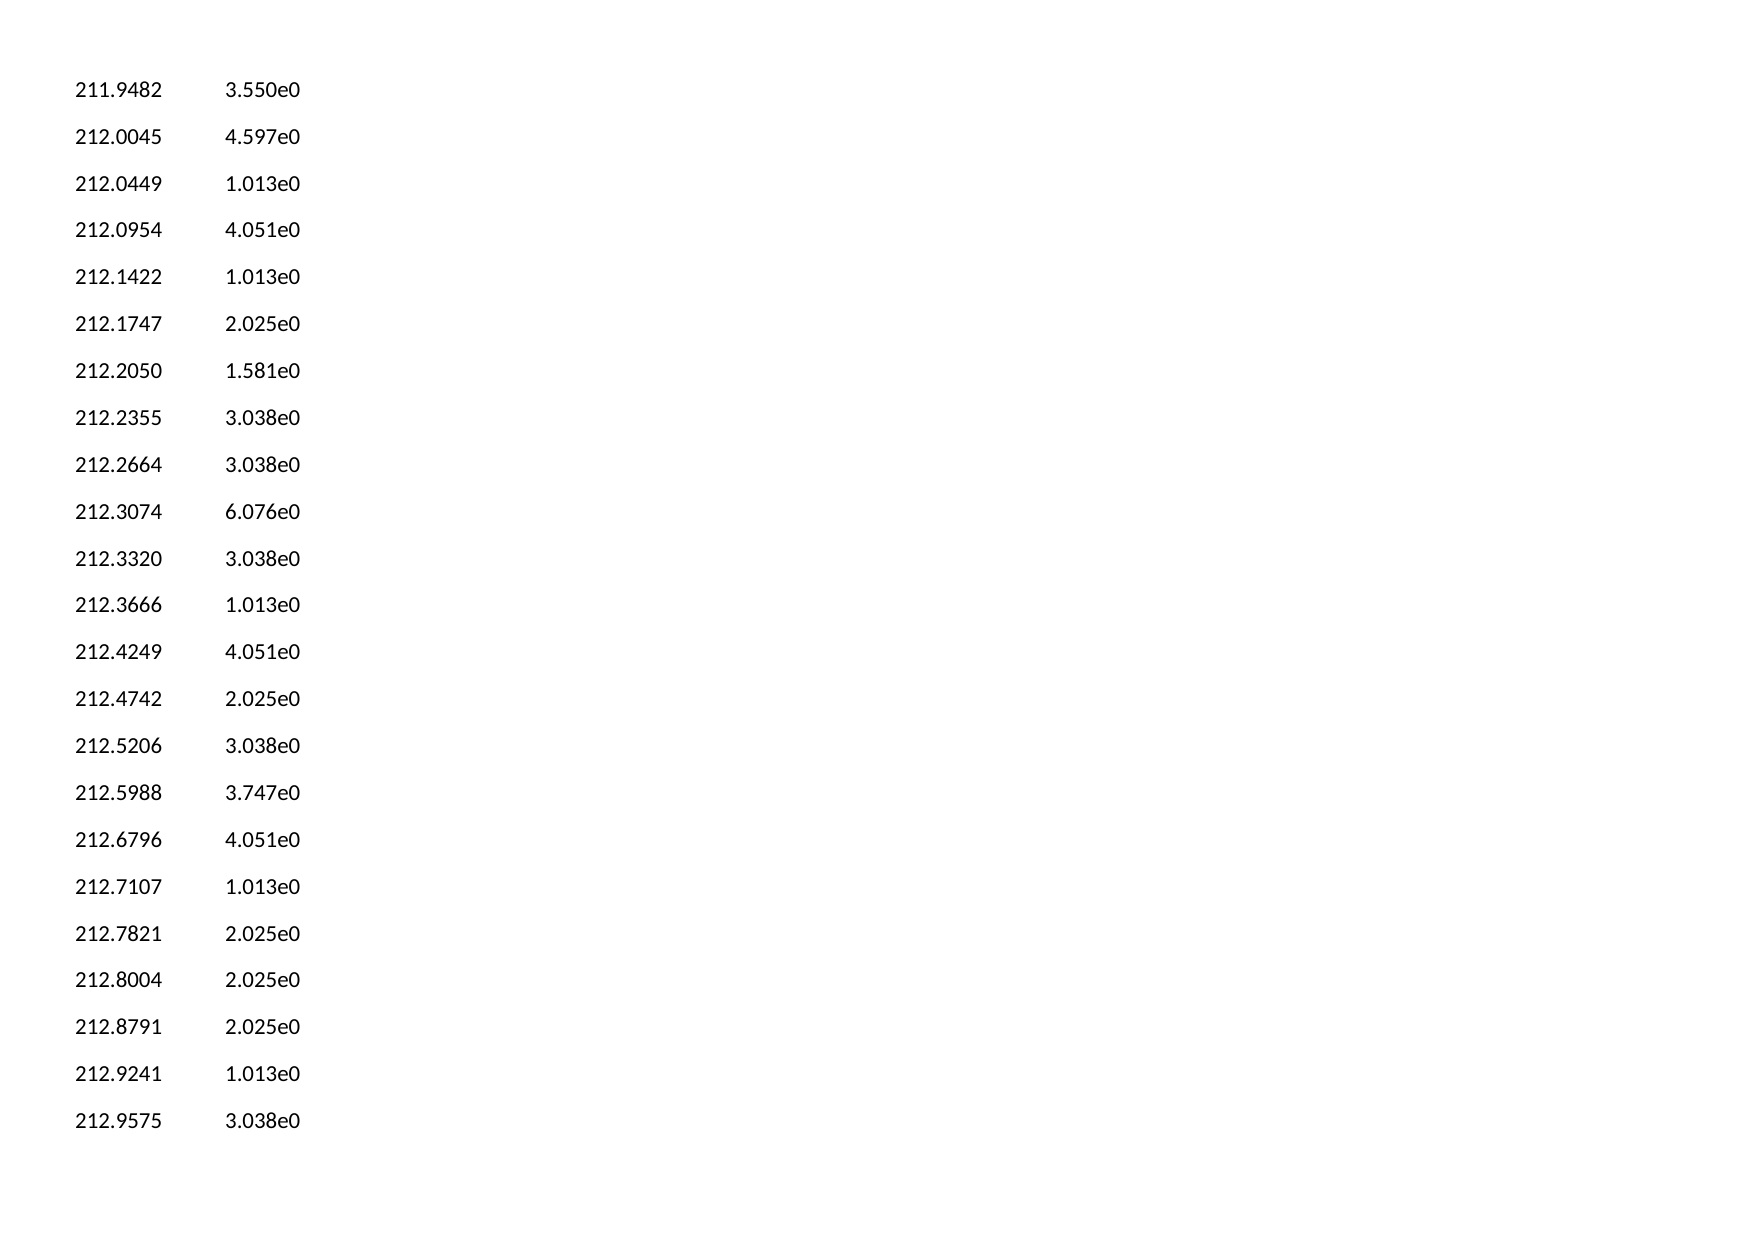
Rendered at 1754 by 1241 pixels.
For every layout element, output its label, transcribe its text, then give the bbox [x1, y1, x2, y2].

text 212.2050 1.581e0 [75, 356, 1679, 384]
text 212.5206 3.038e0 [75, 731, 1679, 759]
text 212.2355 3.038e0 [75, 403, 1679, 431]
text 212.7107 1.013e0 [75, 872, 1679, 900]
text 212.4742 2.025e0 [75, 684, 1679, 712]
text 212.6796 4.051e0 [75, 825, 1679, 853]
text 212.3320 3.038e0 [75, 544, 1679, 572]
text 212.0045 4.597e0 [75, 122, 1679, 150]
text 212.9241 1.013e0 [75, 1059, 1679, 1087]
text 212.8791 2.025e0 [75, 1012, 1679, 1041]
text 212.7821 2.025e0 [75, 919, 1679, 947]
text 212.8004 2.025e0 [75, 966, 1679, 994]
text 212.1747 2.025e0 [75, 309, 1679, 337]
text 212.3074 6.076e0 [75, 497, 1679, 525]
text 211.9482 3.550e0 [75, 75, 1679, 103]
text 212.2664 3.038e0 [75, 450, 1679, 478]
text 212.5988 3.747e0 [75, 778, 1679, 806]
text 212.0449 1.013e0 [75, 169, 1679, 197]
text 212.3666 1.013e0 [75, 591, 1679, 619]
text 212.4249 4.051e0 [75, 637, 1679, 666]
text 212.0954 4.051e0 [75, 216, 1679, 244]
text 212.1422 1.013e0 [75, 262, 1679, 291]
text 212.9575 3.038e0 [75, 1106, 1679, 1134]
